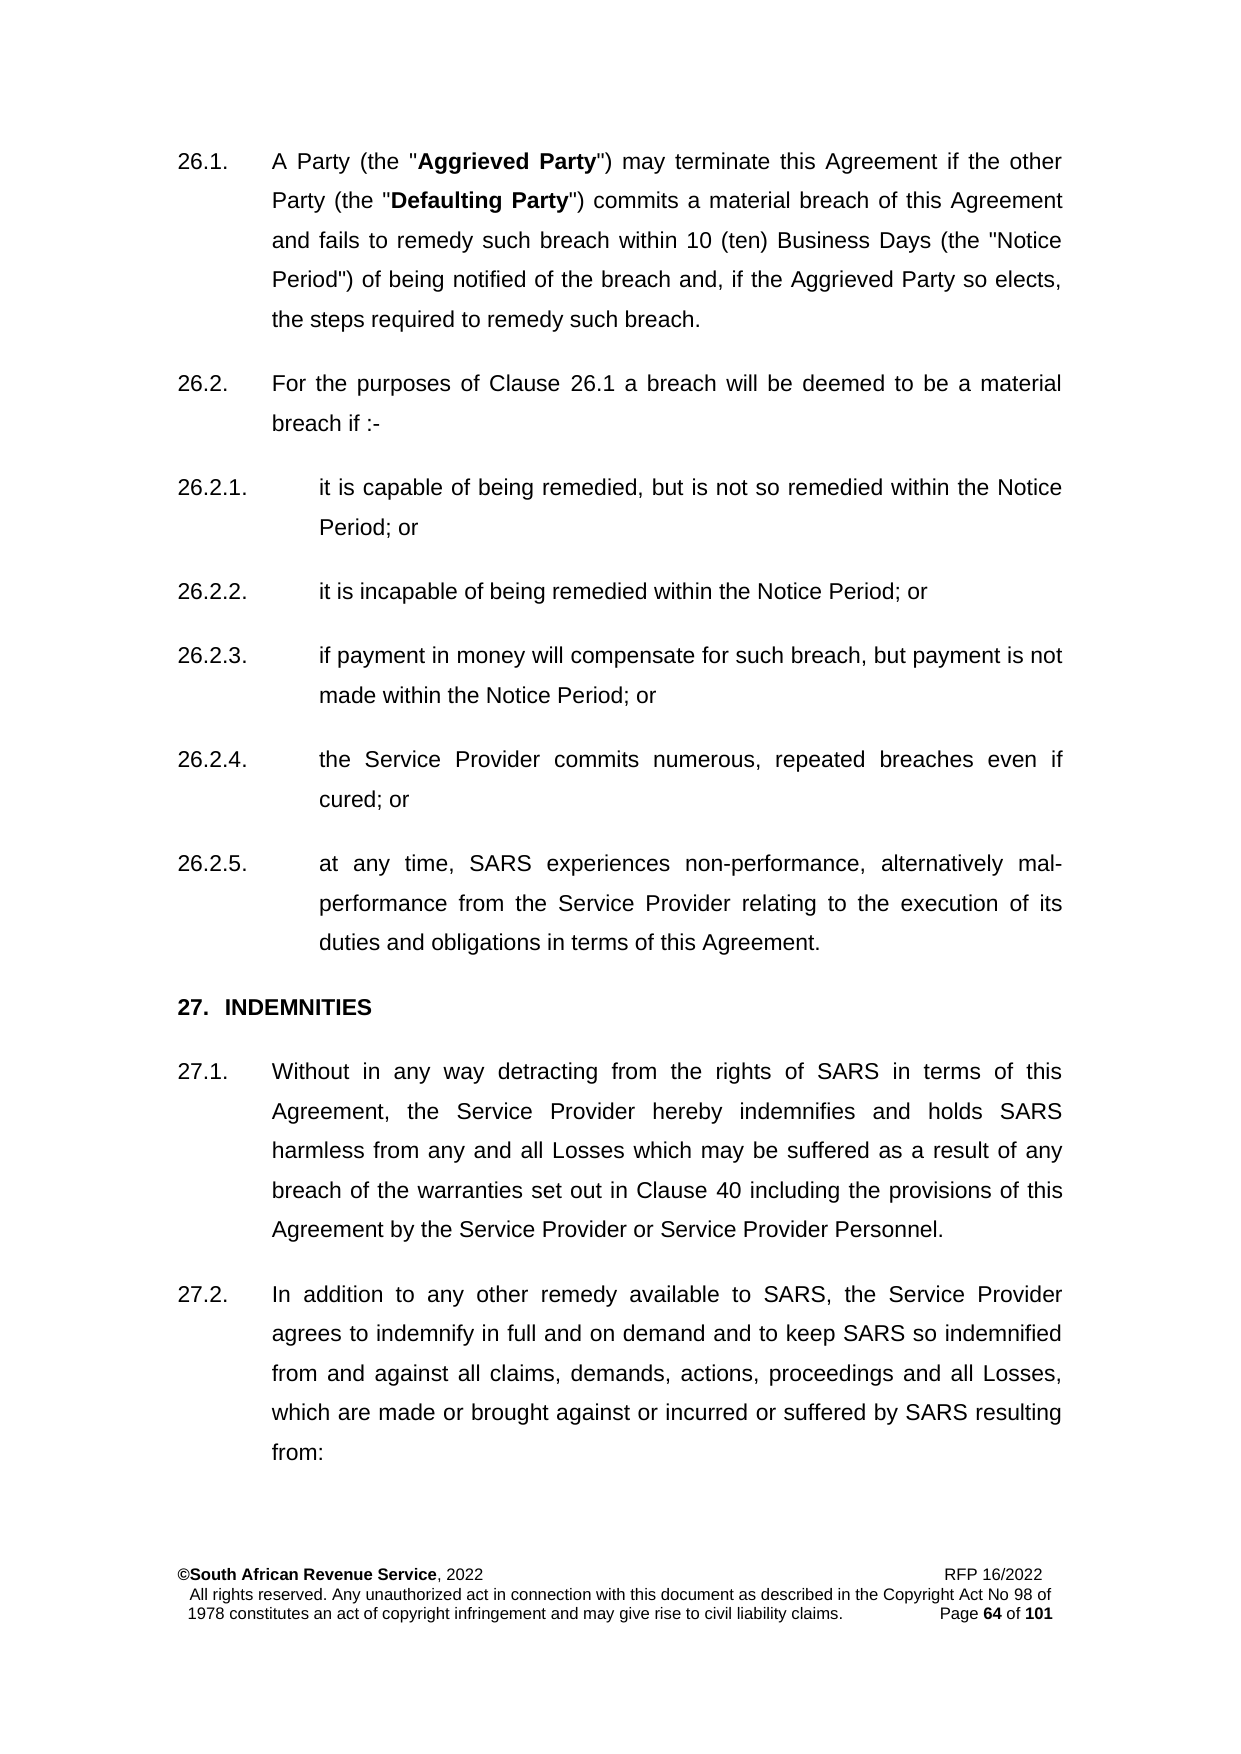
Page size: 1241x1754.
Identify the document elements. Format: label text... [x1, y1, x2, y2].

list Indemnities [177, 994, 1063, 1020]
list In addition to any other remedy available to SARS, the Service Provider agrees to indemnify in full and on demand and to keep SARS so indemnified from and against all claims, demands, actions, proceedings and all Losses, which are made or brought against or incurred or suffered by SARS resulting from: [177, 1281, 1063, 1465]
list it is capable of being remedied, but is not so remedied within the Notice Period; or [177, 474, 1063, 540]
list it is incapable of being remedied within the Notice Period; or [177, 578, 1063, 604]
list if payment in money will compensate for such breach, but payment is not made within the Notice Period; or [177, 642, 1063, 708]
list For the purposes of Clause 25.1 a breach will be deemed to be a material breach if :- [177, 370, 1063, 436]
list A Party (the "Aggrieved Party") may terminate this Agreement if the other Party (the "Defaulting Party") commits a material breach of this Agreement and fails to remedy such breach within 10 (ten) Business Days (the "Notice Period") of being notified of the breach and, if the Aggrieved Party so elects, the steps required to remedy such breach. [177, 148, 1063, 332]
list the Service Provider commits numerous, repeated breaches even if cured; or [177, 746, 1063, 812]
list at any time, SARS experiences non-performance, alternatively mal-performance from the Service Provider relating to the execution of its duties and obligations in terms of this Agreement. [177, 850, 1063, 956]
list Without in any way detracting from the rights of SARS in terms of this Agreement, the Service Provider hereby indemnifies and holds SARS harmless from any and all Losses which may be suffered as a result of any breach of the warranties set out in Clause 39 including the provisions of this Agreement by the Service Provider or Service Provider Personnel. [177, 1058, 1063, 1243]
